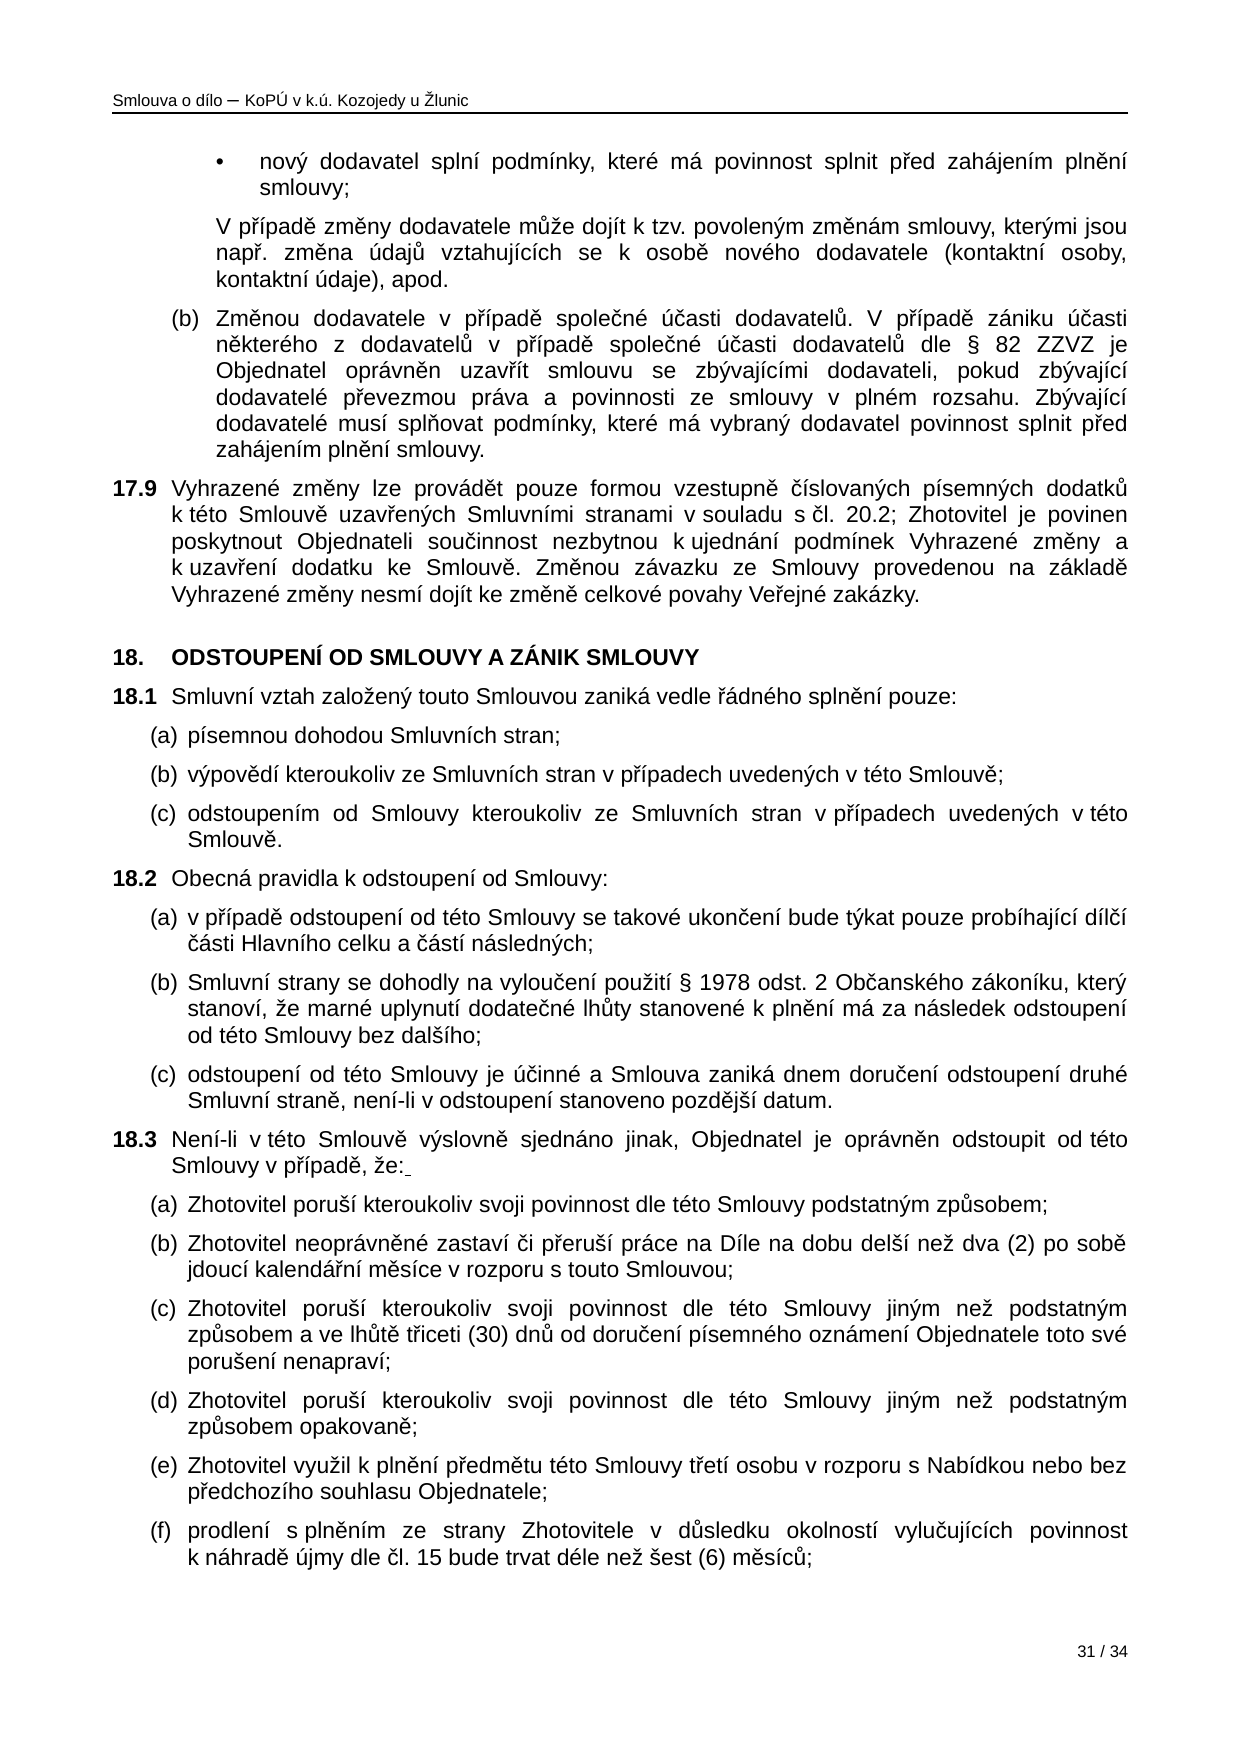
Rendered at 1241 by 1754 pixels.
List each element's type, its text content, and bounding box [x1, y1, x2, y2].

list Zhotovitel poruší kteroukoliv svoji povinnost dle této Smlouvy jiným než podstatným způsobem a ve lhůtě třiceti (30) dnů od doručení písemného oznámení Objednatele toto své porušení nenapraví; [150, 1295, 1128, 1374]
text Obecná pravidla k odstoupení od Smlouvy: [112, 865, 1128, 891]
list Zhotovitel neoprávněné zastaví či přeruší práce na Díle na dobu delší než dva (2) po sobě jdoucí kalendářní měsíce v rozporu s touto Smlouvou; [150, 1230, 1128, 1283]
text ODSTOUPENÍ OD SMLOUVY a zánik smlouvy [112, 644, 1128, 671]
list Zhotovitel poruší kteroukoliv svoji povinnost dle této Smlouvy jiným než podstatným způsobem opakovaně; [150, 1387, 1128, 1439]
list Zhotovitel využil k plnění předmětu této Smlouvy třetí osobu v rozporu s Nabídkou nebo bez předchozího souhlasu Objednatele; [150, 1452, 1128, 1504]
text Vyhrazené změny lze provádět pouze formou vzestupně číslovaných písemných dodatků k této Smlouvě uzavřených Smluvními stranami v souladu s čl. 20.2; Zhotovitel je povinen poskytnout Objednateli součinnost nezbytnou k ujednání podmínek Vyhrazené změny a k uzavření dodatku ke Smlouvě. Změnou závazku ze Smlouvy provedenou na základě Vyhrazené změny nesmí dojít ke změně celkové povahy Veřejné zakázky. [112, 475, 1128, 607]
list výpovědí kteroukoliv ze Smluvních stran v případech uvedených v této Smlouvě; [150, 761, 1128, 787]
list odstoupením od Smlouvy kteroukoliv ze Smluvních stran v případech uvedených v této Smlouvě. [150, 800, 1128, 852]
list Změnou dodavatele v případě společné účasti dodavatelů. V případě zániku účasti některého z dodavatelů v případě společné účasti dodavatelů dle § 82 ZZVZ je Objednatel oprávněn uzavřít smlouvu se zbývajícími dodavateli, pokud zbývající dodavatelé převezmou práva a povinnosti ze smlouvy v plném rozsahu. Zbývající dodavatelé musí splňovat podmínky, které má vybraný dodavatel povinnost splnit před zahájením plnění smlouvy. [171, 304, 1128, 463]
text Smluvní vztah založený touto Smlouvou zaniká vedle řádného splnění pouze: [112, 683, 1128, 709]
list v případě odstoupení od této Smlouvy se takové ukončení bude týkat pouze probíhající dílčí části Hlavního celku a částí následných; [150, 904, 1128, 957]
text Není-li v této Smlouvě výslovně sjednáno jinak, Objednatel je oprávněn odstoupit od této Smlouvy v případě, že: [112, 1126, 1128, 1178]
list odstoupení od této Smlouvy je účinné a Smlouva zaniká dnem doručení odstoupení druhé Smluvní straně, není-li v odstoupení stanoveno pozdější datum. [150, 1061, 1128, 1113]
text V případě změny dodavatele může dojít k tzv. povoleným změnám smlouvy, kterými jsou např. změna údajů vztahujících se k osobě nového dodavatele (kontaktní osoby, kontaktní údaje), apod. [216, 213, 1128, 292]
list Smluvní strany se dohodly na vyloučení použití § 1978 odst. 2 Občanského zákoníku, který stanoví, že marné uplynutí dodatečné lhůty stanovené k plnění má za následek odstoupení od této Smlouvy bez dalšího; [150, 969, 1128, 1048]
text • nový dodavatel splní podmínky, které má povinnost splnit před zahájením plnění smlouvy; [216, 148, 1128, 200]
list písemnou dohodou Smluvních stran; [150, 722, 1128, 748]
list prodlení s plněním ze strany Zhotovitele v důsledku okolností vylučujících povinnost k náhradě újmy dle čl. 15 bude trvat déle než šest (6) měsíců; [150, 1517, 1128, 1570]
list Zhotovitel poruší kteroukoliv svoji povinnost dle této Smlouvy podstatným způsobem; [150, 1191, 1128, 1217]
